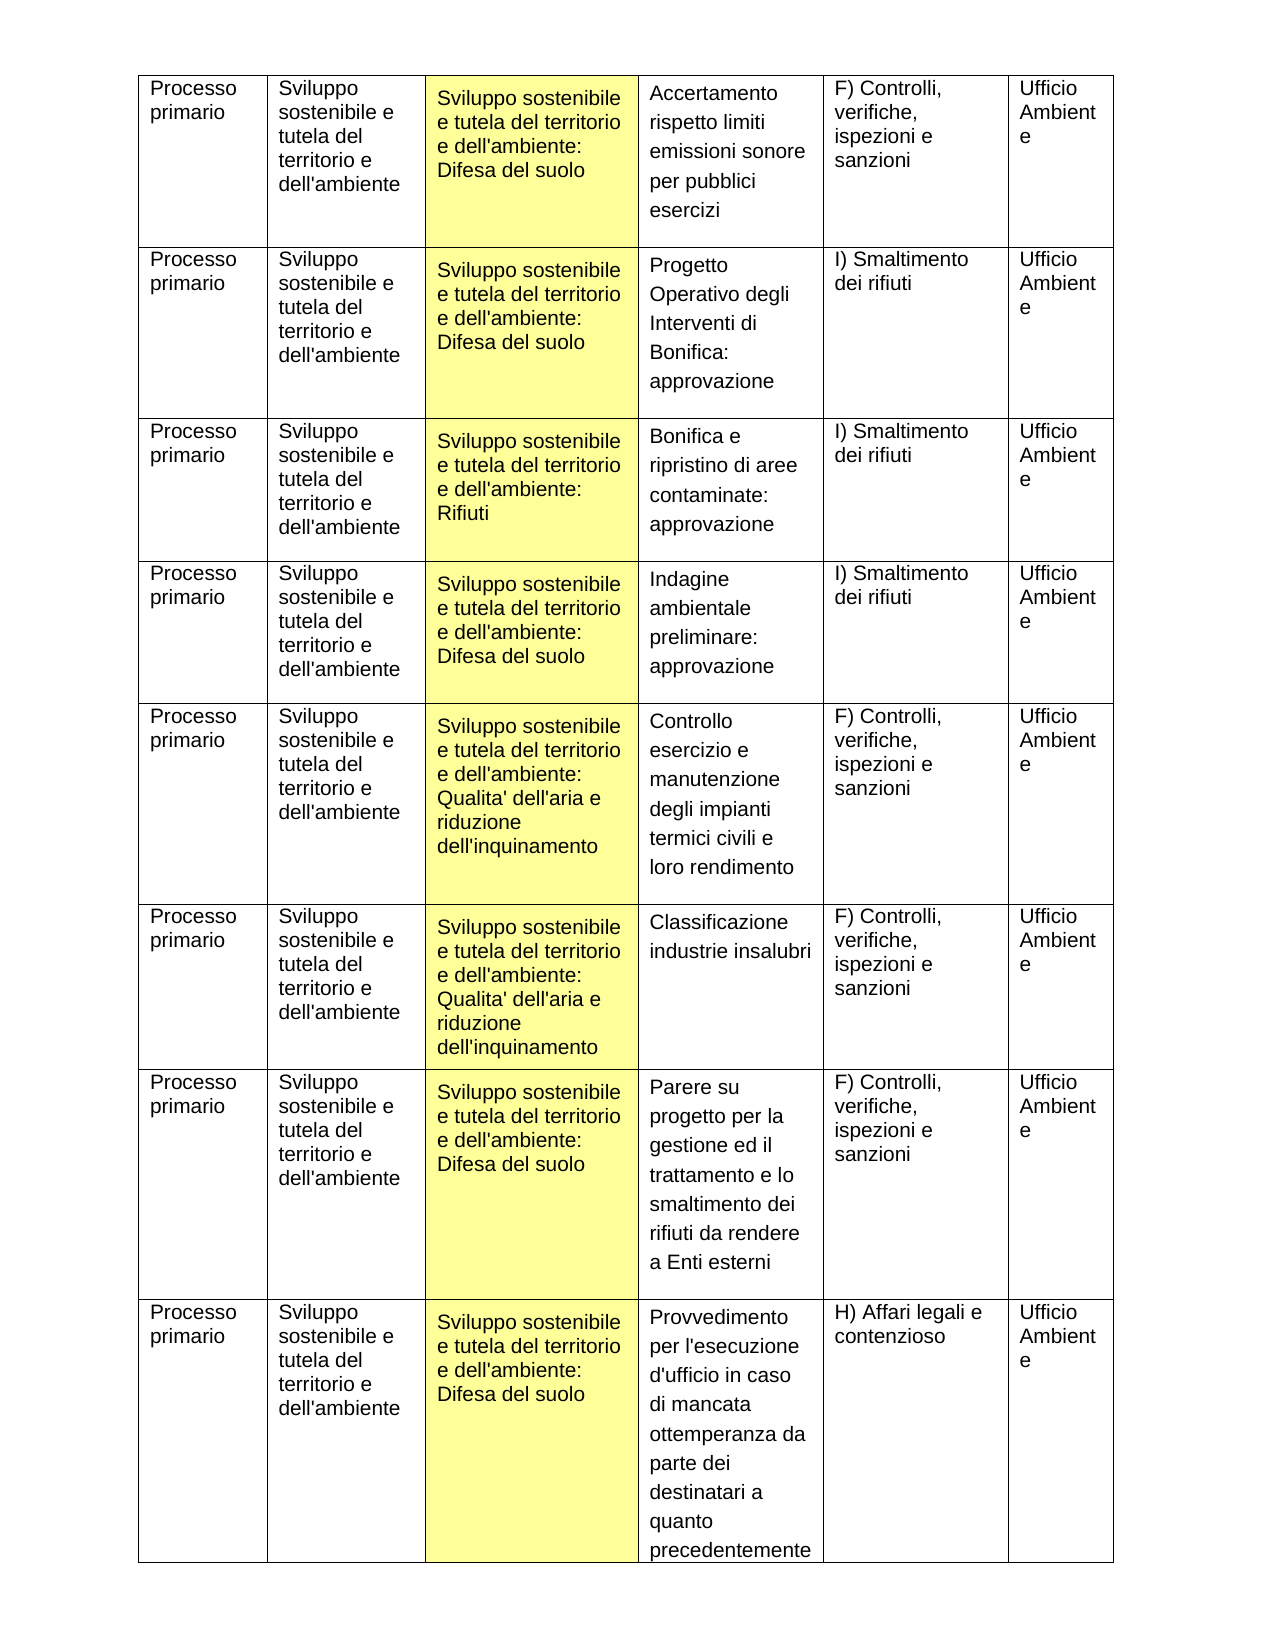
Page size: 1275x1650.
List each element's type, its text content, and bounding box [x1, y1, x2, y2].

table_cell Sviluppo sostenibile e tutela del territorio e dell'ambiente: Qualita' dell'aria e riduzione dell'inquinamento [426, 905, 638, 1069]
table_cell Sviluppo sostenibile e tutela del territorio e dell'ambiente [268, 1070, 425, 1299]
table_cell Sviluppo sostenibile e tutela del territorio e dell'ambiente: Difesa del suolo [426, 562, 638, 703]
table_cell F) Controlli, verifiche, ispezioni e sanzioni [824, 704, 1008, 904]
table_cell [824, 76, 1008, 247]
table_cell Progetto Operativo degli Interventi di Bonifica: approvazione [639, 248, 823, 418]
table_cell Ufficio Ambiente [1009, 419, 1113, 561]
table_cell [268, 76, 425, 247]
table_cell Sviluppo sostenibile e tutela del territorio e dell'ambiente [268, 562, 425, 703]
table_cell Parere su progetto per la gestione ed il trattamento e lo smaltimento dei rifiuti da rendere a Enti esterni [639, 1070, 823, 1299]
table_cell Processo primario [139, 1070, 267, 1299]
table_cell Sviluppo sostenibile e tutela del territorio e dell'ambiente [268, 419, 425, 561]
table_cell I) Smaltimento dei rifiuti [824, 248, 1008, 418]
table_cell Processo primario [139, 562, 267, 703]
table_cell I) Smaltimento dei rifiuti [824, 419, 1008, 561]
table_cell Sviluppo sostenibile e tutela del territorio e dell'ambiente: Rifiuti [426, 419, 638, 561]
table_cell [639, 1300, 823, 1562]
table_cell Ufficio Ambiente [1009, 562, 1113, 703]
table_cell Bonifica e ripristino di aree contaminate: approvazione [639, 419, 823, 561]
table_cell Ufficio Ambiente [1009, 1070, 1113, 1299]
table_cell Classificazione industrie insalubri [639, 905, 823, 1069]
table_cell Sviluppo sostenibile e tutela del territorio e dell'ambiente [268, 905, 425, 1069]
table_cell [426, 1300, 638, 1562]
table_cell Sviluppo sostenibile e tutela del territorio e dell'ambiente: Difesa del suolo [426, 1070, 638, 1299]
table_cell Processo primario [139, 248, 267, 418]
table_cell Ufficio Ambiente [1009, 248, 1113, 418]
table_cell Ufficio Ambiente [1009, 76, 1113, 247]
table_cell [824, 1300, 1008, 1562]
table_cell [426, 76, 638, 247]
table_cell Ufficio Ambiente [1009, 1300, 1113, 1562]
table_cell F) Controlli, verifiche, ispezioni e sanzioni [824, 1070, 1008, 1299]
table_cell Processo primario [139, 419, 267, 561]
table_cell Sviluppo sostenibile e tutela del territorio e dell'ambiente: Qualita' dell'aria e riduzione dell'inquinamento [426, 704, 638, 904]
table_cell Processo primario [139, 905, 267, 1069]
table_cell Processo primario [139, 1300, 267, 1562]
table_cell Controllo esercizio e manutenzione degli impianti termici civili e loro rendimento [639, 704, 823, 904]
table_cell Accertamento rispetto limiti emissioni sonore per pubblici esercizi [639, 76, 823, 247]
table_cell I) Smaltimento dei rifiuti [824, 562, 1008, 703]
table_cell Sviluppo sostenibile e tutela del territorio e dell'ambiente [268, 704, 425, 904]
table_cell Sviluppo sostenibile e tutela del territorio e dell'ambiente: Difesa del suolo [426, 248, 638, 418]
table_cell Processo primario [139, 704, 267, 904]
table_cell F) Controlli, verifiche, ispezioni e sanzioni [824, 905, 1008, 1069]
table_cell Ufficio Ambiente [1009, 905, 1113, 1069]
table_cell Processo primario [139, 76, 267, 247]
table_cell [268, 1300, 425, 1562]
table_cell Indagine ambientale preliminare: approvazione [639, 562, 823, 703]
table_cell Sviluppo sostenibile e tutela del territorio e dell'ambiente [268, 248, 425, 418]
table_cell Ufficio Ambiente [1009, 704, 1113, 904]
